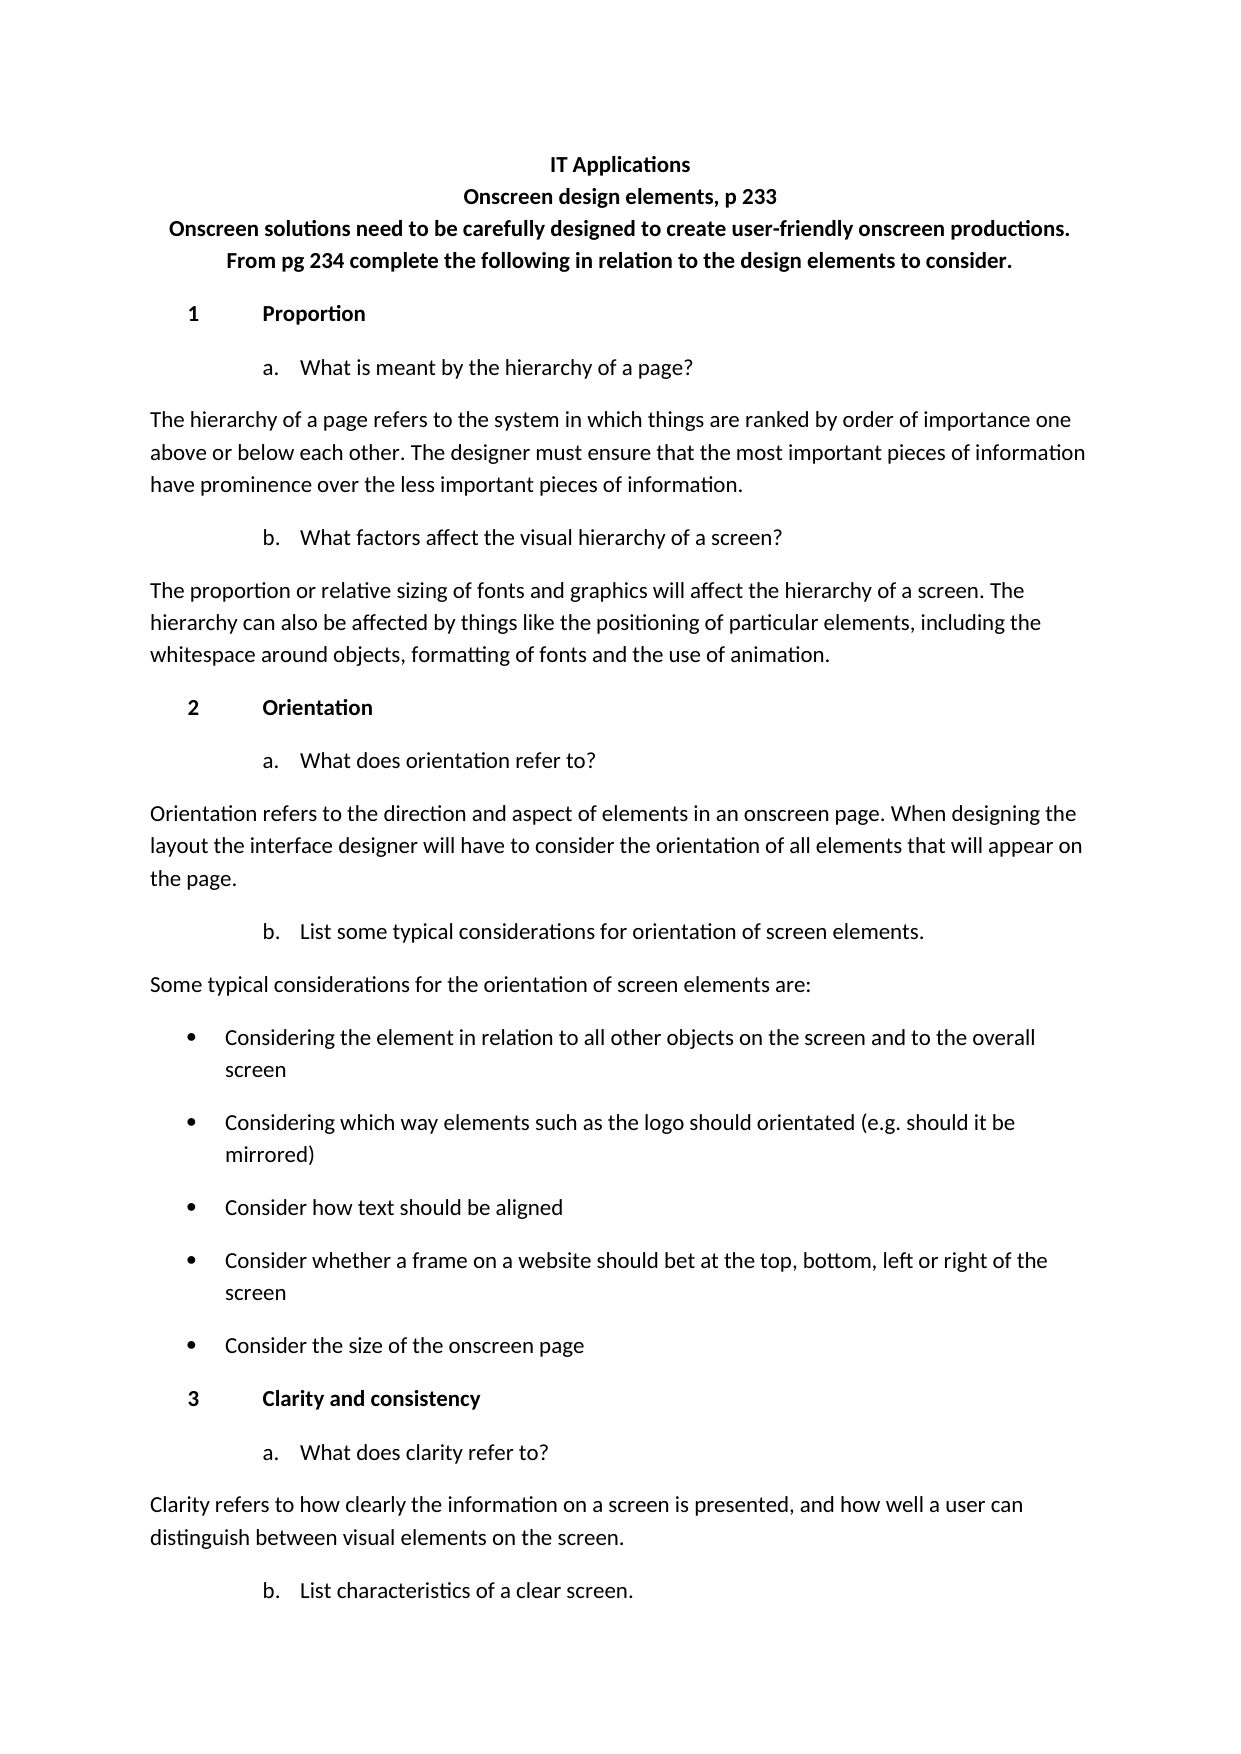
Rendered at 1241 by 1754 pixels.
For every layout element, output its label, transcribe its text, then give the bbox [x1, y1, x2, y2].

text IT Applications [150, 150, 1090, 178]
text The hierarchy of a page refers to the system in which things are ranked by order of importance one above or below each other. The designer must ensure that the most important pieces of information have prominence over the less important pieces of information. [150, 406, 1090, 498]
list Onscreen design elements, p 233 [150, 182, 1090, 210]
list Considering which way elements such as the logo should orientated (e.g. should it be mirrored) [187, 1108, 1090, 1168]
list What does clarity refer to? [262, 1438, 1090, 1466]
list Consider how text should be aligned [187, 1193, 1090, 1221]
list What is meant by the hierarchy of a page? [262, 353, 1090, 381]
list List some typical considerations for orientation of screen elements. [262, 917, 1090, 945]
list Consider the size of the onscreen page [187, 1332, 1090, 1359]
list What does orientation refer to? [262, 746, 1090, 774]
list Proportion [187, 299, 1090, 328]
text Clarity refers to how clearly the information on a screen is presented, and how well a user can distinguish between visual elements on the screen. [150, 1491, 1090, 1551]
list From pg 234 complete the following in relation to the design elements to consider. [150, 247, 1090, 274]
list Onscreen solutions need to be carefully designed to create user-friendly onscreen productions. [150, 214, 1090, 242]
list Considering the element in relation to all other objects on the screen and to the overall screen [187, 1023, 1090, 1083]
text Some typical considerations for the orientation of screen elements are: [150, 970, 1090, 998]
list Consider whether a frame on a website should bet at the top, bottom, left or right of the screen [187, 1246, 1090, 1307]
text The proportion or relative sizing of fonts and graphics will affect the hierarchy of a screen. The hierarchy can also be affected by things like the positioning of particular elements, including the whitespace around objects, formatting of fonts and the use of animation. [150, 576, 1090, 668]
list Clarity and consistency [187, 1384, 1090, 1413]
list Orientation [187, 693, 1090, 721]
list What factors affect the visual hierarchy of a screen? [262, 523, 1090, 551]
text Orientation refers to the direction and aspect of elements in an onscreen page. When designing the layout the interface designer will have to consider the orientation of all elements that will appear on the page. [150, 799, 1090, 892]
list List characteristics of a clear screen. [262, 1576, 1090, 1604]
